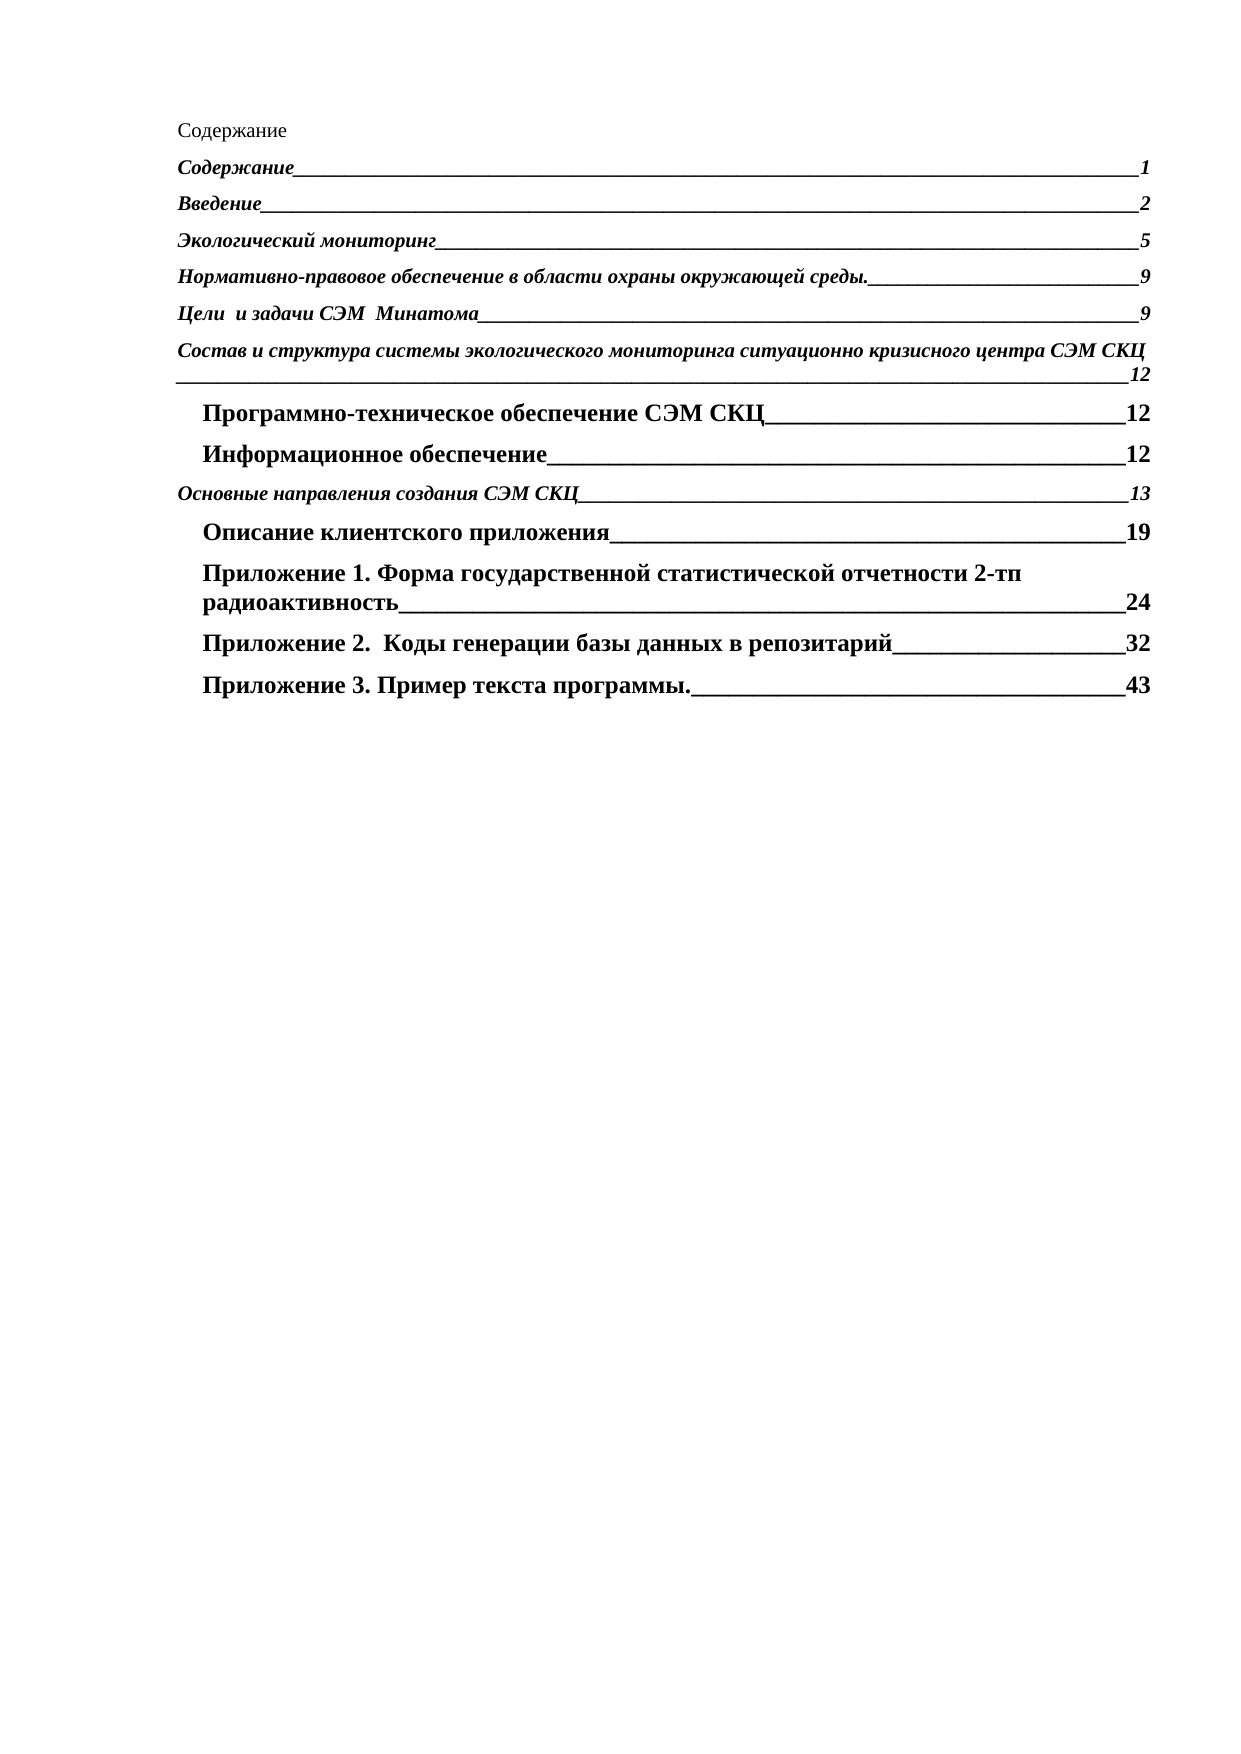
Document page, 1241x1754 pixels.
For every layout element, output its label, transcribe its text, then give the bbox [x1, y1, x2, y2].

text Нормативно-правовое обеспечение в области охраны окружающей среды. 9 [177, 264, 1152, 288]
text Приложение 3. Пример текста программы. 43 [202, 670, 1152, 698]
text Программно-техническое обеспечение СЭМ СКЦ 12 [202, 398, 1152, 427]
text Содержание [177, 118, 1152, 142]
text Состав и структура системы экологического мониторинга ситуационно кризисного центра СЭМ СКЦ 12 [177, 337, 1152, 386]
text Основные направления создания СЭМ СКЦ 13 [177, 481, 1152, 505]
text Приложение 1. Форма государственной статистической отчетности 2-тп радиоактивность 24 [202, 558, 1152, 616]
text Введение 2 [177, 191, 1152, 215]
text Информационное обеспечение 12 [202, 439, 1152, 468]
text Цели и задачи СЭМ Минатома 9 [177, 301, 1152, 325]
text Описание клиентского приложения 19 [202, 517, 1152, 546]
text Экологический мониторинг 5 [177, 228, 1152, 252]
text Содержание 1 [177, 155, 1152, 179]
text Приложение 2. Коды генерации базы данных в репозитарий 32 [202, 628, 1152, 657]
